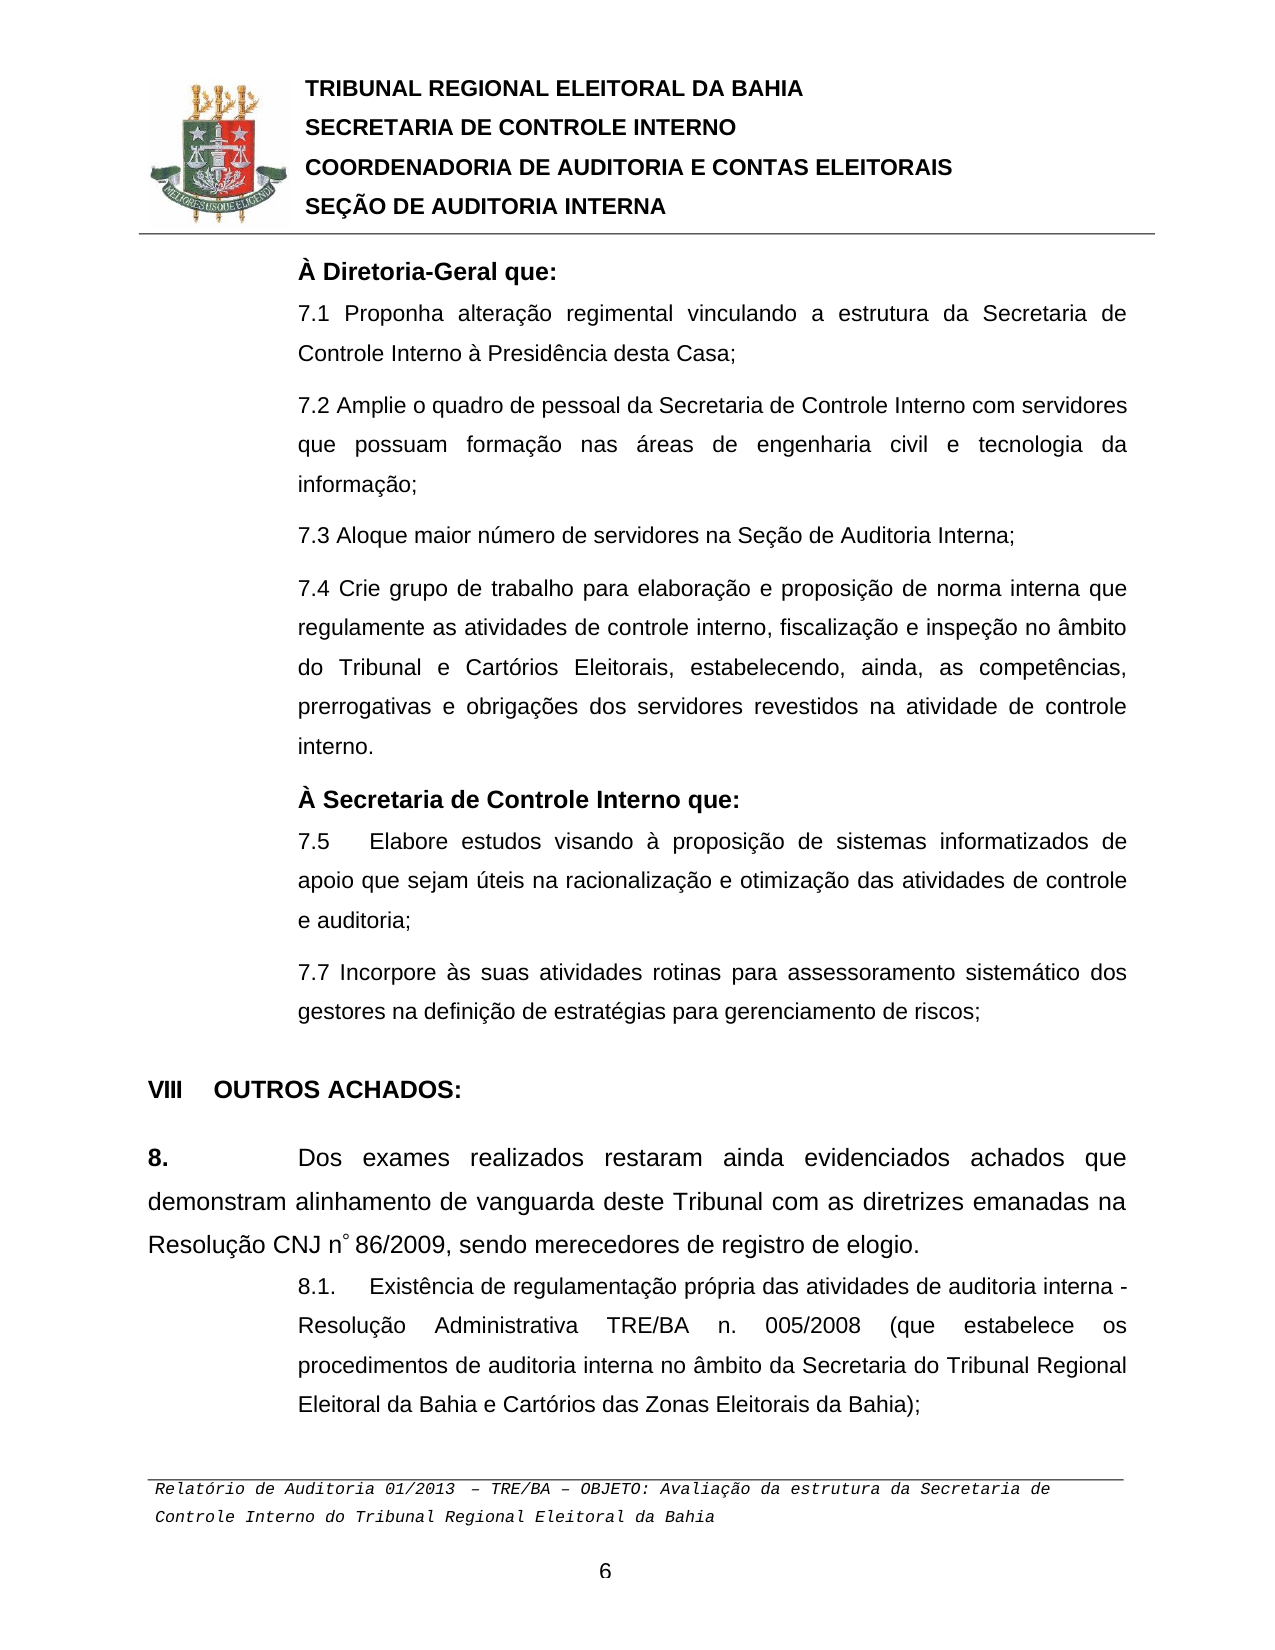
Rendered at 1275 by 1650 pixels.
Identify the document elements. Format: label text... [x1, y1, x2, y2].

picture [148, 79, 291, 229]
list Proponha alteração regimental vinculando a estrutura da Secretaria de Controle Interno à Presidência desta Casa; [298, 300, 1128, 366]
text 7.7 Incorpore às suas atividades rotinas para assessoramento sistemático dos gestores na definição de estratégias para gerenciamento de riscos; [298, 959, 1128, 1024]
subtitle Dos exames realizados restaram ainda evidenciados achados que demonstram alinhamento de vanguarda deste Tribunal com as diretrizes emanadas na Resolução CNJ n 86/2009, sendo merecedores de registro de elogio. [148, 1143, 1128, 1258]
subtitle À Secretaria de Controle Interno que: [298, 784, 1139, 813]
list Crie grupo de trabalho para elaboração e proposição de norma interna que regulamente as atividades de controle interno, fiscalização e inspeção no âmbito do Tribunal e Cartórios Eleitorais, estabelecendo, ainda, as competências, prerrogativas e obrigações dos servidores revestidos na atividade de controle interno. [298, 575, 1128, 759]
list Existência de regulamentação própria das atividades de auditoria interna - Resolução Administrativa TRE/BA n. 005/2008 (que estabelece os procedimentos de auditoria interna no âmbito da Secretaria do Tribunal Regional Eleitoral da Bahia e Cartórios das Zonas Eleitorais da Bahia); [298, 1273, 1128, 1418]
subtitle OUTROS ACHADOS: [148, 1075, 1139, 1104]
list Amplie o quadro de pessoal da Secretaria de Controle Interno com servidores que possuam formação nas áreas de engenharia civil e tecnologia da informação; [298, 392, 1128, 497]
list Elabore estudos visando à proposição de sistemas informatizados de apoio que sejam úteis na racionalização e otimização das atividades de controle e auditoria; [298, 828, 1128, 933]
text À Diretoria-Geral que: [298, 257, 1139, 286]
list Aloque maior número de servidores na Seção de Auditoria Interna; [298, 522, 1139, 549]
